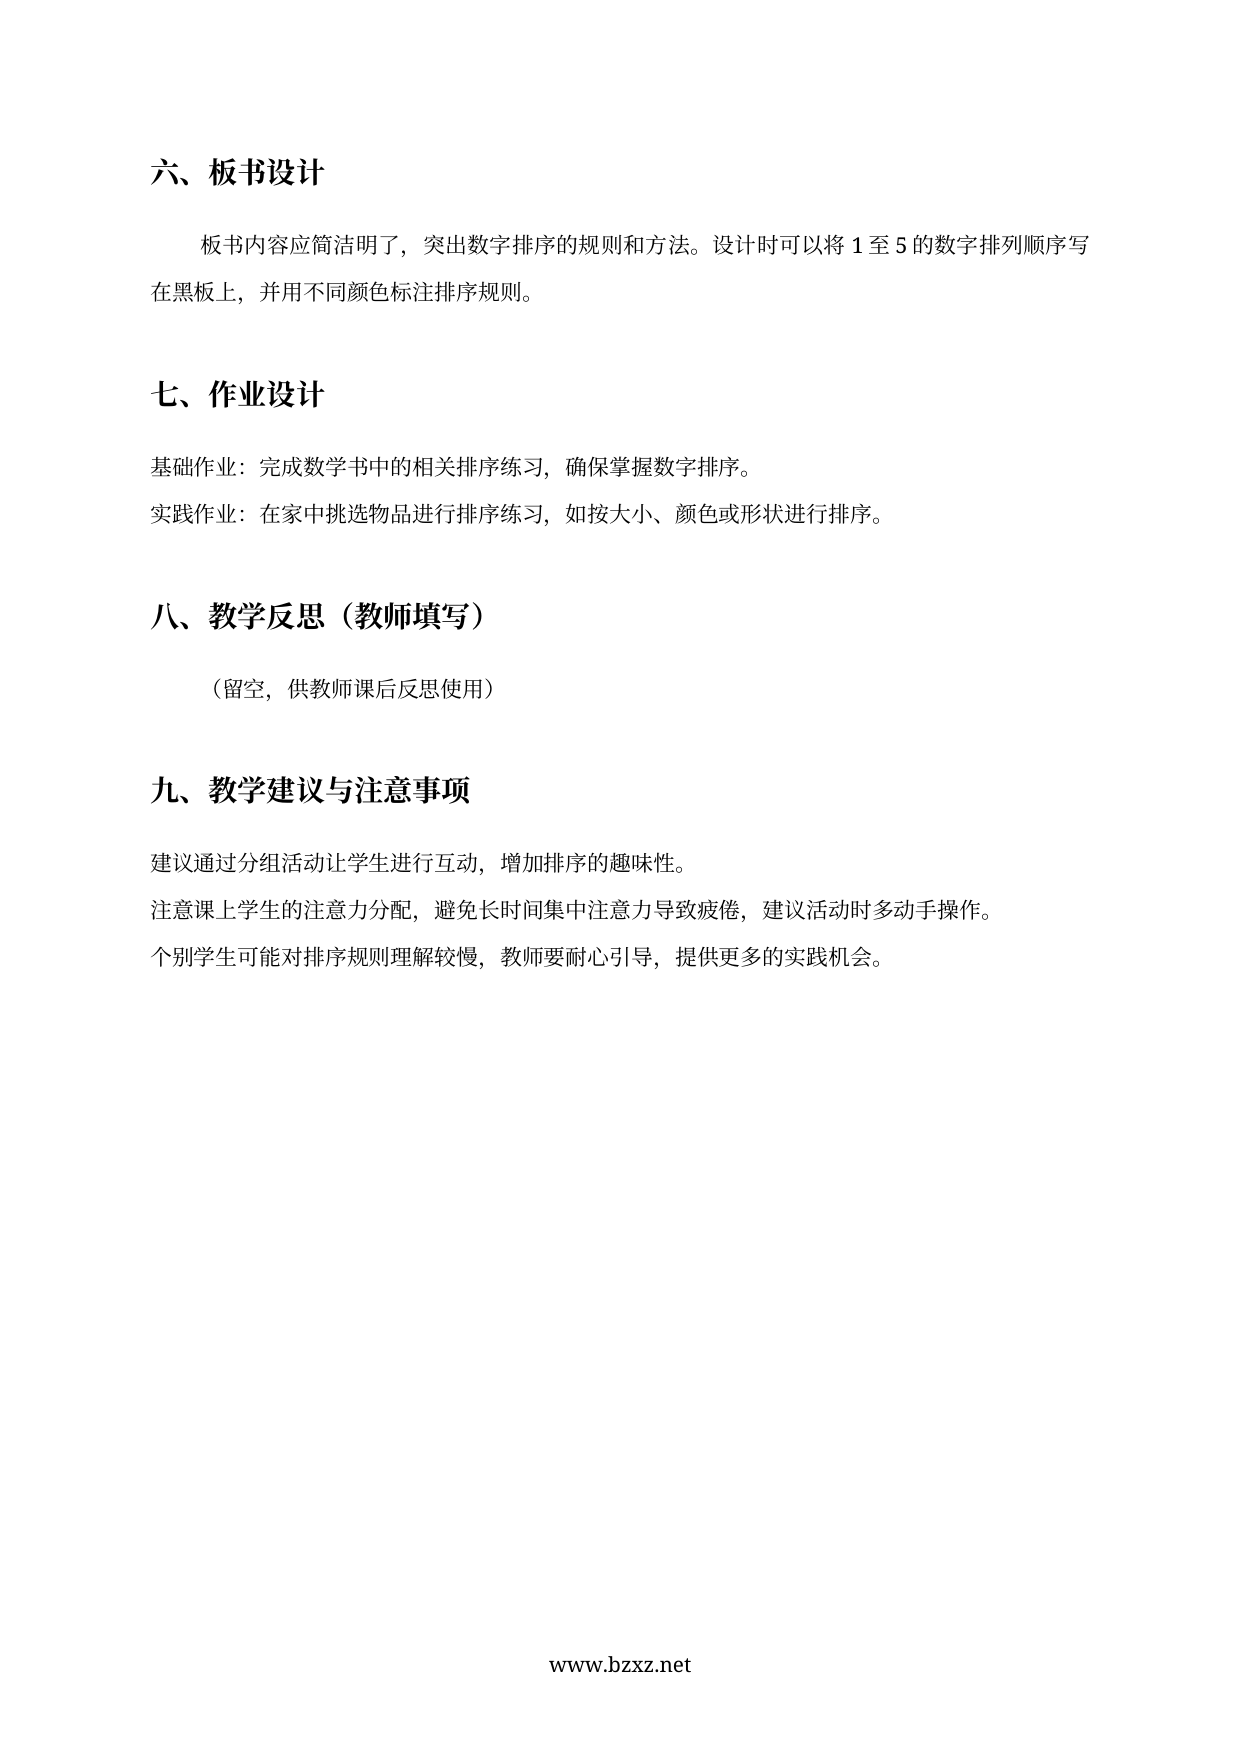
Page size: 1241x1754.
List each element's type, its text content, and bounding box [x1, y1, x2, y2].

subtitle 九、教学建议与注意事项 [150, 768, 1090, 810]
subtitle 六、板书设计 [150, 150, 1090, 192]
text 实践作业：在家中挑选物品进行排序练习，如按大小、颜色或形状进行排序。 [150, 497, 1090, 529]
text 板书内容应简洁明了，突出数字排序的规则和方法。设计时可以将1至5的数字排列顺序写在黑板上，并用不同颜色标注排序规则。 [150, 228, 1090, 307]
text 个别学生可能对排序规则理解较慢，教师要耐心引导，提供更多的实践机会。 [150, 941, 1090, 972]
text 基础作业：完成数学书中的相关排序练习，确保掌握数字排序。 [150, 450, 1090, 482]
subtitle 七、作业设计 [150, 372, 1090, 414]
text 注意课上学生的注意力分配，避免长时间集中注意力导致疲倦，建议活动时多动手操作。 [150, 893, 1090, 925]
text 建议通过分组活动让学生进行互动，增加排序的趣味性。 [150, 846, 1090, 878]
subtitle 八、教学反思（教师填写） [150, 593, 1090, 635]
text （留空，供教师课后反思使用） [150, 672, 1090, 703]
